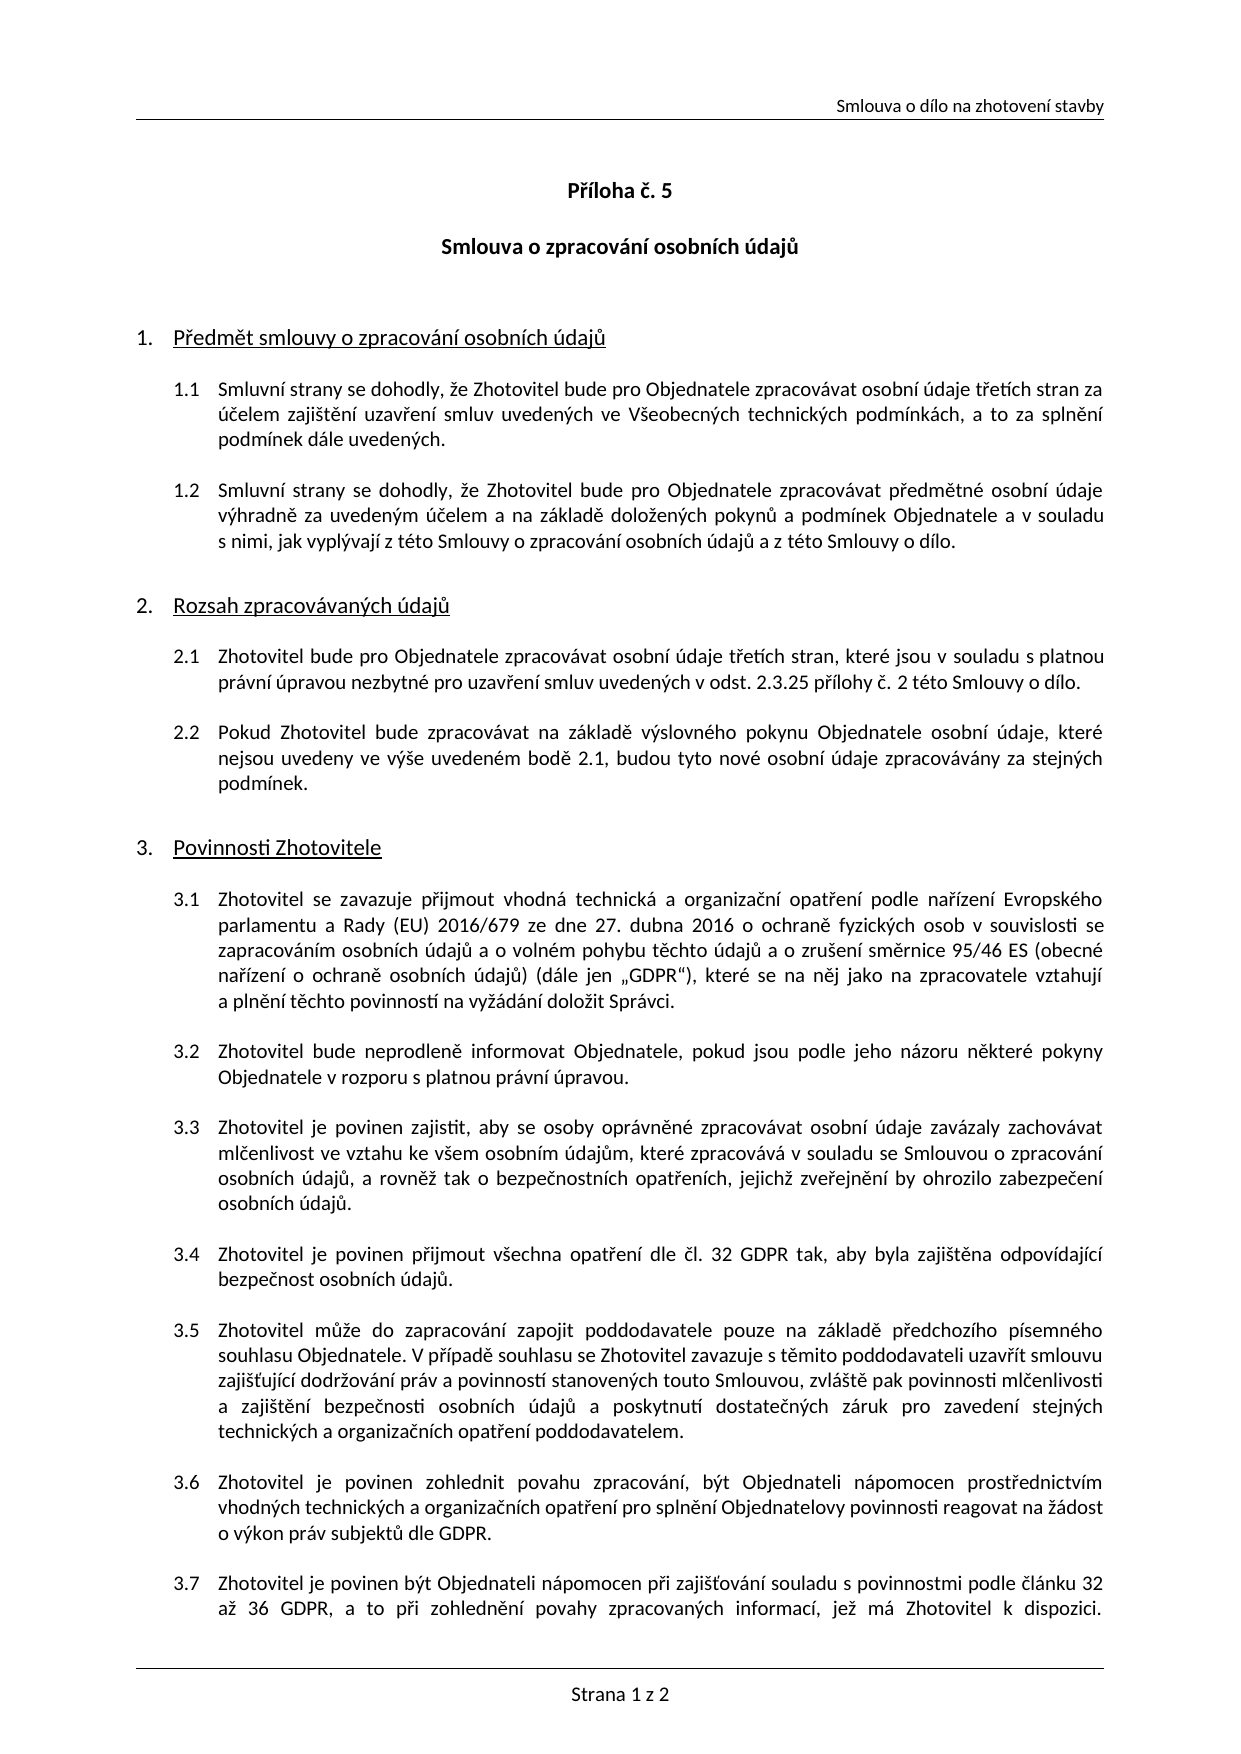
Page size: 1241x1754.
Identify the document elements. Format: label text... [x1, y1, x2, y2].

list Zhotovitel je povinen zajistit, aby se osoby oprávněné zpracovávat osobní údaje zavázaly zachovávat mlčenlivost ve vztahu ke všem osobním údajům, které zpracovává v souladu se Smlouvou o zpracování osobních údajů, a rovněž tak o bezpečnostních opatřeních, jejichž zveřejnění by ohrozilo zabezpečení osobních údajů. [173, 1114, 1104, 1216]
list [173, 1570, 1104, 1621]
list Pokud Zhotovitel bude zpracovávat na základě výslovného pokynu Objednatele osobní údaje, které nejsou uvedeny ve výše uvedeném bodě 2.1, budou tyto nové osobní údaje zpracovávány za stejných podmínek. [173, 719, 1104, 796]
list Zhotovitel bude neprodleně informovat Objednatele, pokud jsou podle jeho názoru některé pokyny Objednatele v rozporu s platnou právní úpravou. [173, 1038, 1104, 1089]
list Smluvní strany se dohodly, že Zhotovitel bude pro Objednatele zpracovávat předmětné osobní údaje výhradně za uvedeným účelem a na základě doložených pokynů a podmínek Objednatele a v souladu s nimi, jak vyplývají z této Smlouvy o zpracování osobních údajů a z této Smlouvy o dílo. [173, 477, 1104, 553]
text Smlouva o zpracování osobních údajů [136, 232, 1104, 260]
list Zhotovitel může do zapracování zapojit poddodavatele pouze na základě předchozího písemného souhlasu Objednatele. V případě souhlasu se Zhotovitel zavazuje s těmito poddodavateli uzavřít smlouvu zajišťující dodržování práv a povinností stanovených touto Smlouvou, zvláště pak povinnosti mlčenlivosti a zajištění bezpečnosti osobních údajů a poskytnutí dostatečných záruk pro zavedení stejných technických a organizačních opatření poddodavatelem. [173, 1317, 1104, 1444]
list Zhotovitel je povinen přijmout všechna opatření dle čl. 32 GDPR tak, aby byla zajištěna odpovídající bezpečnost osobních údajů. [173, 1241, 1104, 1292]
list Zhotovitel se zavazuje přijmout vhodná technická a organizační opatření podle nařízení Evropského parlamentu a Rady (EU) 2016/679 ze dne 27. dubna 2016 o ochraně fyzických osob v souvislosti se zapracováním osobních údajů a o volném pohybu těchto údajů a o zrušení směrnice 95/46 ES (obecné nařízení o ochraně osobních údajů) (dále jen „GDPR“), které se na něj jako na zpracovatele vztahují a plnění těchto povinností na vyžádání doložit Správci. [173, 886, 1104, 1013]
list Rozsah zpracovávaných údajů [136, 591, 1104, 619]
list Smluvní strany se dohodly, že Zhotovitel bude pro Objednatele zpracovávat osobní údaje třetích stran za účelem zajištění uzavření smluv uvedených ve Všeobecných technických podmínkách, a to za splnění podmínek dále uvedených. [173, 376, 1104, 452]
list Zhotovitel bude pro Objednatele zpracovávat osobní údaje třetích stran, které jsou v souladu s platnou právní úpravou nezbytné pro uzavření smluv uvedených v odst. 2.3.25 přílohy č. 2 této Smlouvy o dílo. [173, 644, 1104, 694]
text Příloha č. 5 [136, 176, 1104, 204]
list Zhotovitel je povinen zohlednit povahu zpracování, být Objednateli nápomocen prostřednictvím vhodných technických a organizačních opatření pro splnění Objednatelovy povinnosti reagovat na žádost o výkon práv subjektů dle GDPR. [173, 1469, 1104, 1545]
list Předmět smlouvy o zpracování osobních údajů [136, 323, 1104, 351]
list Povinnosti Zhotovitele [136, 833, 1104, 861]
